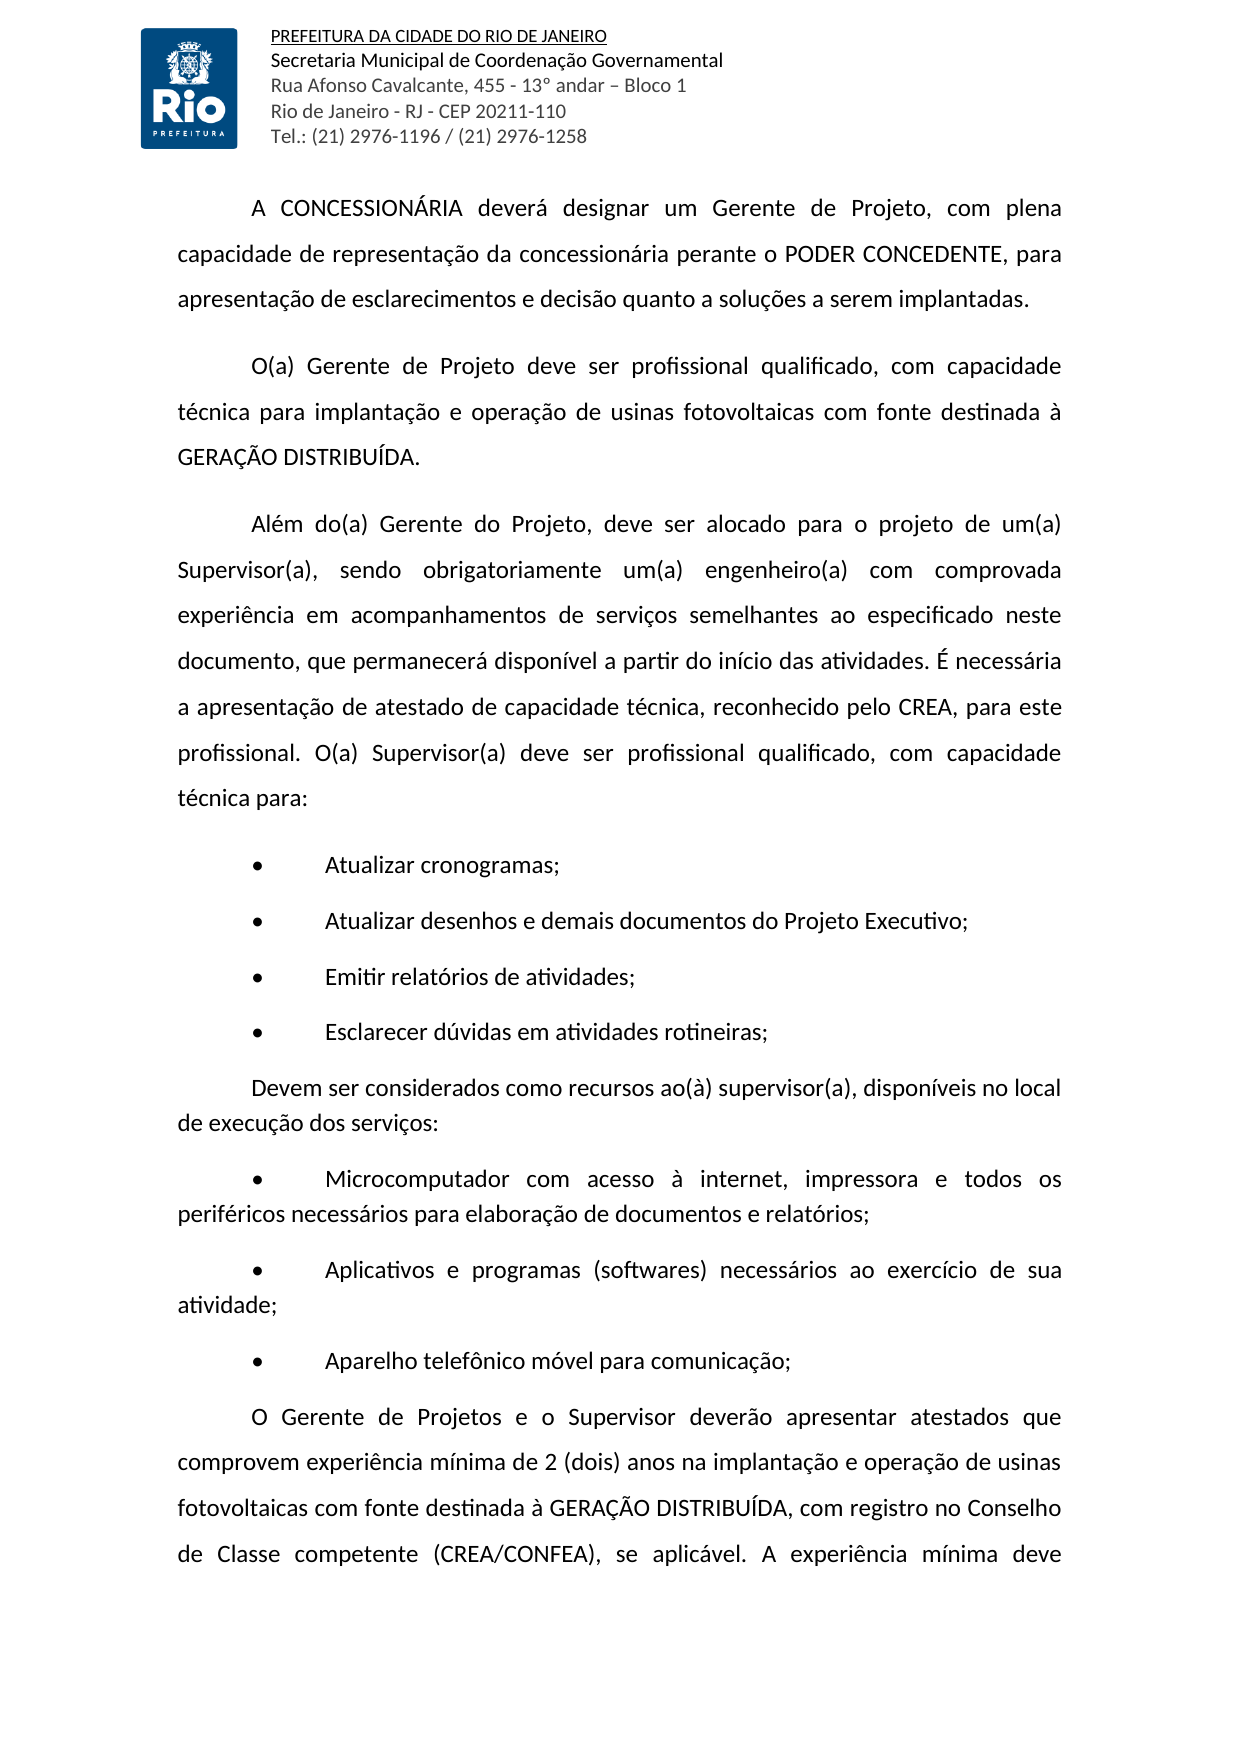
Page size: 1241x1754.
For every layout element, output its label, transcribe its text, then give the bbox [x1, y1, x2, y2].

text O(a) Gerente de Projeto deve ser profissional qualificado, com capacidade técnica para implantação e operação de usinas fotovoltaicas com fonte destinada à GERAÇÃO DISTRIBUÍDA. [177, 350, 1063, 472]
picture [140, 28, 238, 149]
text • Aplicativos e programas (softwares) necessários ao exercício de sua atividade; [177, 1254, 1063, 1319]
text • Esclarecer dúvidas em atividades rotineiras; [177, 1016, 1063, 1047]
text • Atualizar desenhos e demais documentos do Projeto Executivo; [177, 905, 1063, 935]
text • Aparelho telefônico móvel para comunicação; [177, 1345, 1063, 1375]
text • Emitir relatórios de atividades; [177, 961, 1063, 991]
text A CONCESSIONÁRIA deverá designar um Gerente de Projeto, com plena capacidade de representação da concessionária perante o PODER CONCEDENTE, para apresentação de esclarecimentos e decisão quanto a soluções a serem implantadas. [177, 192, 1063, 314]
text • Microcomputador com acesso à internet, impressora e todos os periféricos necessários para elaboração de documentos e relatórios; [177, 1163, 1063, 1229]
text Devem ser considerados como recursos ao(à) supervisor(a), disponíveis no local de execução dos serviços: [177, 1072, 1063, 1138]
text Além do(a) Gerente do Projeto, deve ser alocado para o projeto de um(a) Supervisor(a), sendo obrigatoriamente um(a) engenheiro(a) com comprovada experiência em acompanhamentos de serviços semelhantes ao especificado neste documento, que permanecerá disponível a partir do início das atividades. É necessária a apresentação de atestado de capacidade técnica, reconhecido pelo CREA, para este profissional. O(a) Supervisor(a) deve ser profissional qualificado, com capacidade técnica para: [177, 508, 1063, 813]
text • Atualizar cronogramas; [177, 849, 1063, 879]
